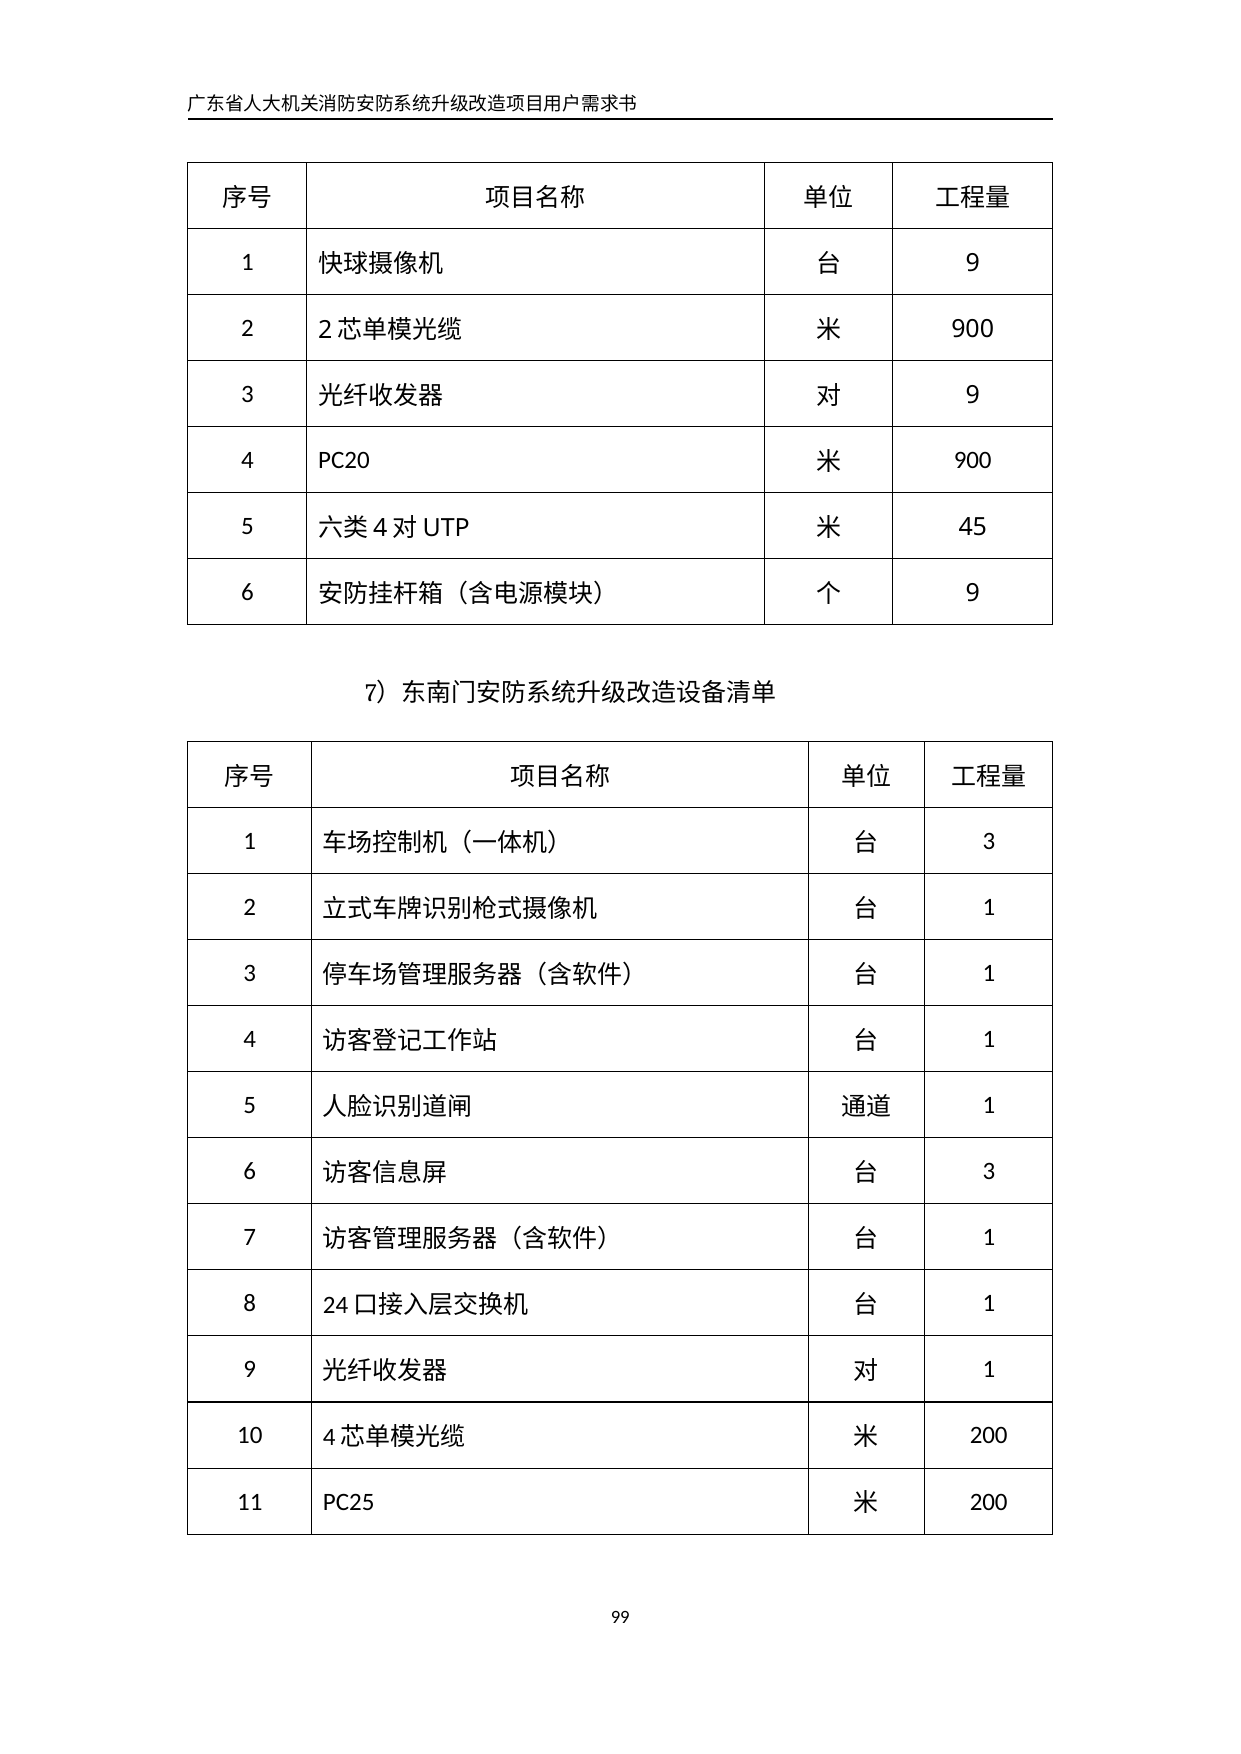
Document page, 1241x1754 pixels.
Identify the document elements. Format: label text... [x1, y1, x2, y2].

table_cell 3 [188, 940, 311, 1005]
table_cell 2芯单模光缆 [307, 295, 764, 360]
table_cell 900 [893, 427, 1052, 492]
table_cell 通道 [809, 1072, 924, 1137]
table_cell 2 [188, 295, 306, 360]
table_cell 7 [188, 1204, 311, 1269]
table_cell 光纤收发器 [307, 361, 764, 426]
table_cell 5 [188, 1072, 311, 1137]
table_cell 访客信息屏 [312, 1138, 808, 1203]
table_cell 六类4对UTP [307, 493, 764, 558]
table_cell 1 [925, 1270, 1052, 1335]
table_cell 米 [809, 1469, 924, 1533]
text 东南门安防系统升级改造设备清单 [323, 658, 1053, 723]
table_header 序号 [188, 742, 311, 807]
table_cell PC20 [307, 427, 764, 492]
table_header 工程量 [925, 742, 1052, 807]
table_cell 访客登记工作站 [312, 1006, 808, 1071]
table_cell 台 [809, 940, 924, 1005]
table_cell 2 [188, 874, 311, 939]
table_cell 1 [188, 229, 306, 294]
table_cell 米 [765, 295, 892, 360]
table_cell 1 [925, 1204, 1052, 1269]
table_cell 米 [765, 427, 892, 492]
table_cell 200 [925, 1469, 1052, 1533]
table_cell PC25 [312, 1469, 808, 1533]
table_cell 米 [809, 1403, 924, 1467]
table_cell 台 [809, 808, 924, 873]
table_cell 4芯单模光缆 [312, 1403, 808, 1467]
table_cell 人脸识别道闸 [312, 1072, 808, 1137]
table_cell 1 [925, 1336, 1052, 1401]
table_cell 10 [188, 1403, 311, 1467]
table_header 项目名称 [307, 163, 764, 228]
table_cell 9 [893, 361, 1052, 426]
table_cell 台 [809, 1204, 924, 1269]
table_cell 台 [765, 229, 892, 294]
table_header 序号 [188, 163, 306, 228]
table_cell 24口接入层交换机 [312, 1270, 808, 1335]
table_header 工程量 [893, 163, 1052, 228]
table_header 单位 [765, 163, 892, 228]
table_cell 1 [925, 874, 1052, 939]
table_cell 车场控制机（一体机） [312, 808, 808, 873]
table_cell 立式车牌识别枪式摄像机 [312, 874, 808, 939]
table_cell 光纤收发器 [312, 1336, 808, 1401]
table_cell 6 [188, 1138, 311, 1203]
table_cell 8 [188, 1270, 311, 1335]
table_cell 米 [765, 493, 892, 558]
table_cell 访客管理服务器（含软件） [312, 1204, 808, 1269]
table_cell 9 [893, 559, 1052, 624]
table_cell 3 [188, 361, 306, 426]
table_cell 停车场管理服务器（含软件） [312, 940, 808, 1005]
table_cell 台 [809, 1006, 924, 1071]
table_cell 1 [188, 808, 311, 873]
table_cell 9 [893, 229, 1052, 294]
table_cell 快球摄像机 [307, 229, 764, 294]
table_cell 对 [809, 1336, 924, 1401]
table_cell 4 [188, 1006, 311, 1071]
table_cell 11 [188, 1469, 311, 1533]
table_cell 200 [925, 1403, 1052, 1467]
table_cell 6 [188, 559, 306, 624]
table_cell 台 [809, 874, 924, 939]
table_cell 1 [925, 1006, 1052, 1071]
table_cell 4 [188, 427, 306, 492]
table_header 单位 [809, 742, 924, 807]
table_cell 对 [765, 361, 892, 426]
table_cell 3 [925, 808, 1052, 873]
table_cell 1 [925, 1072, 1052, 1137]
table_cell 个 [765, 559, 892, 624]
table_cell 台 [809, 1270, 924, 1335]
table_cell 安防挂杆箱（含电源模块） [307, 559, 764, 624]
table_cell 3 [925, 1138, 1052, 1203]
table_cell 45 [893, 493, 1052, 558]
table_cell 900 [893, 295, 1052, 360]
table_cell 台 [809, 1138, 924, 1203]
table_cell 9 [188, 1336, 311, 1401]
table_cell 1 [925, 940, 1052, 1005]
table_header 项目名称 [312, 742, 808, 807]
table_cell 5 [188, 493, 306, 558]
